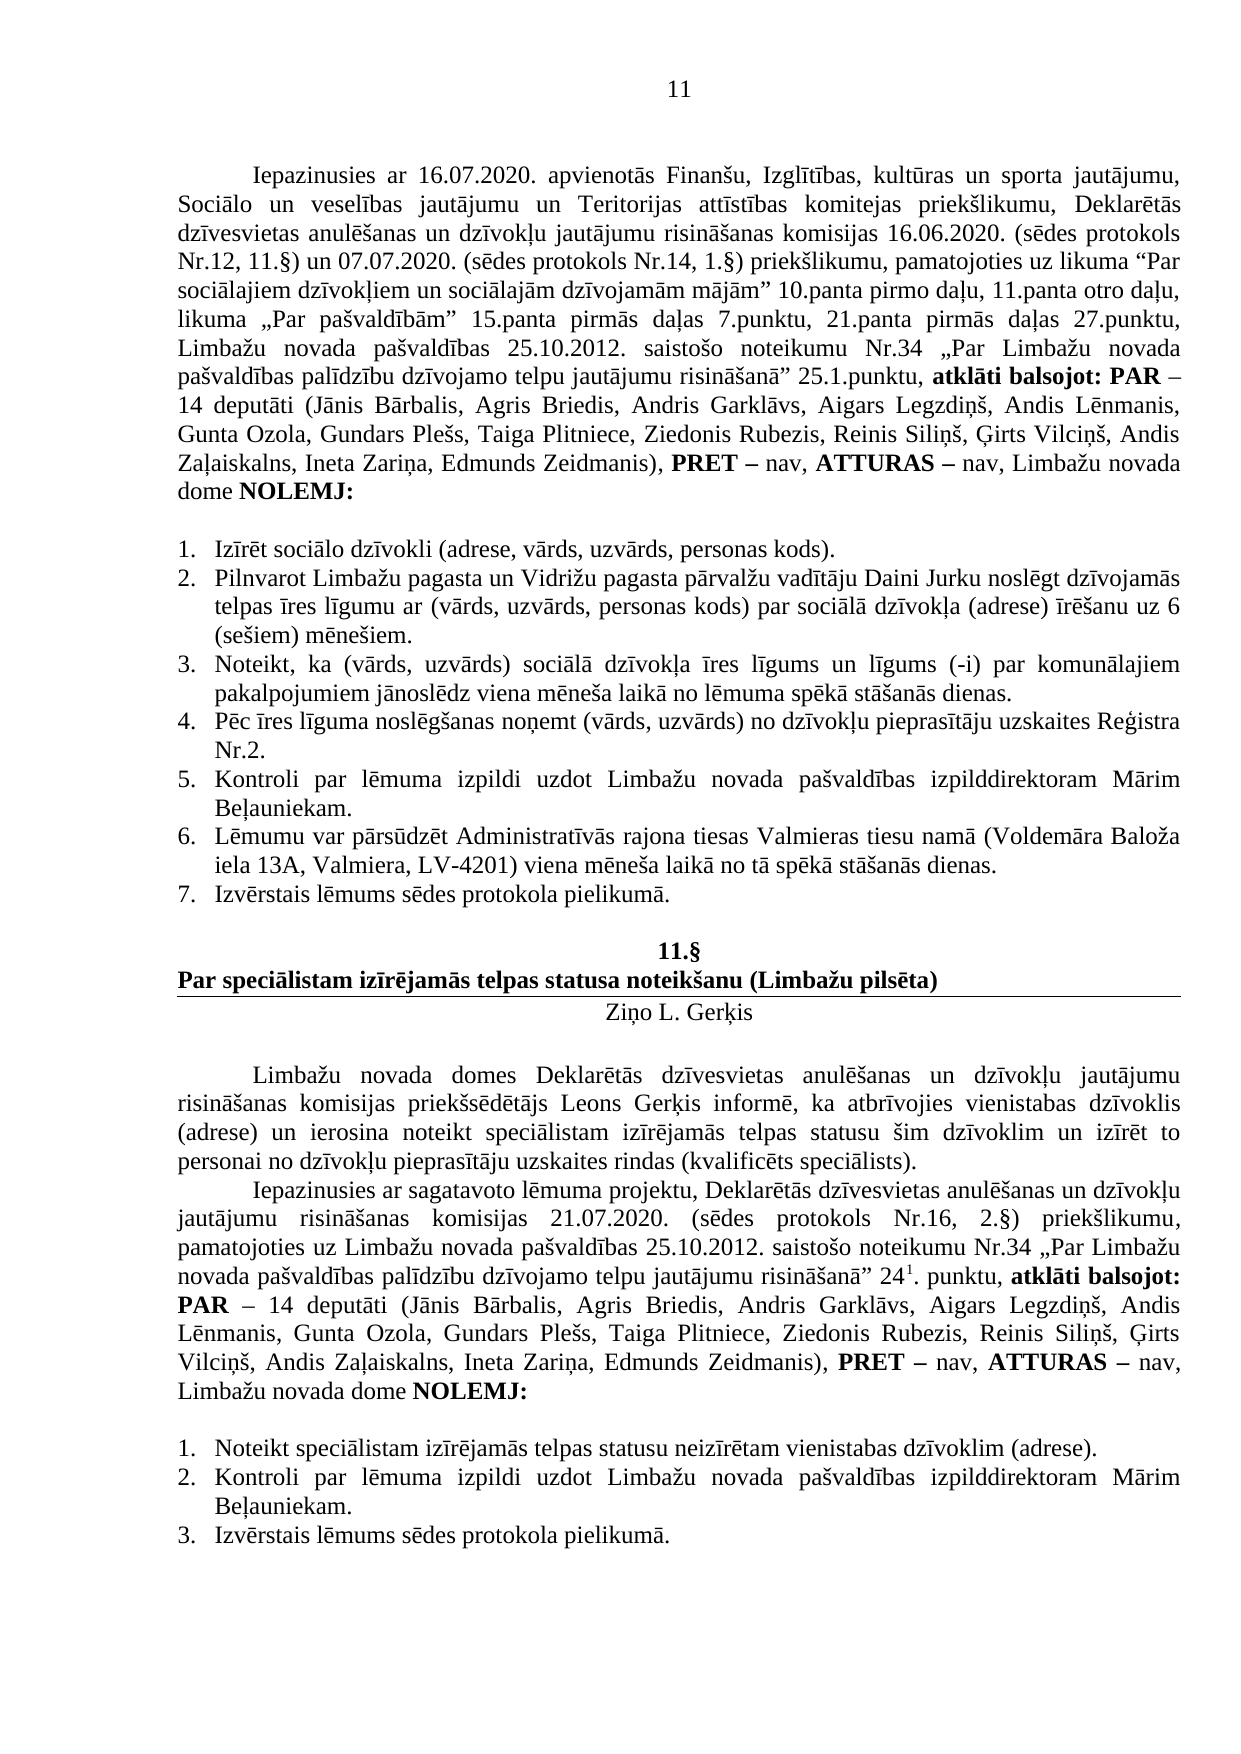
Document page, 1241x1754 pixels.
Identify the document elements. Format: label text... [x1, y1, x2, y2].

list Izvērstais lēmums sēdes protokola pielikumā. [177, 1520, 1181, 1548]
text Limbažu novada domes Deklarētās dzīvesvietas anulēšanas un dzīvokļu jautājumu risināšanas komisijas priekšsēdētājs Leons Gerķis informē, ka atbrīvojies vienistabas dzīvoklis (adrese) un ierosina noteikt speciālistam izīrējamās telpas statusu šim dzīvoklim un izīrēt to personai no dzīvokļu pieprasītāju uzskaites rindas (kvalificēts speciālists). [177, 1060, 1181, 1175]
list Kontroli par lēmuma izpildi uzdot Limbažu novada pašvaldības izpilddirektoram Mārim Beļauniekam. [177, 1462, 1181, 1520]
list Lēmumu var pārsūdzēt Administratīvās rajona tiesas Valmieras tiesu namā (Voldemāra Baloža iela 13A, Valmiera, LV-4201) viena mēneša laikā no tā spēkā stāšanās dienas. [177, 821, 1181, 879]
list Noteikt speciālistam izīrējamās telpas statusu neizīrētam vienistabas dzīvoklim (adrese). [177, 1433, 1181, 1462]
list Pilnvarot Limbažu pagasta un Vidrižu pagasta pārvalžu vadītāju Daini Jurku noslēgt dzīvojamās telpas īres līgumu ar (vārds, uzvārds, personas kods) par sociālā dzīvokļa (adrese) īrēšanu uz 6 (sešiem) mēnešiem. [177, 563, 1181, 649]
list Izvērstais lēmums sēdes protokola pielikumā. [177, 879, 1181, 908]
text 11.§ [177, 936, 1181, 965]
text Iepazinusies ar 16.07.2020. apvienotās Finanšu, Izglītības, kultūras un sporta jautājumu, Sociālo un veselības jautājumu un Teritorijas attīstības komitejas priekšlikumu, Deklarētās dzīvesvietas anulēšanas un dzīvokļu jautājumu risināšanas komisijas 16.06.2020. (sēdes protokols Nr.12, 11.§) un 07.07.2020. (sēdes protokols Nr.14, 1.§) priekšlikumu, pamatojoties uz likuma “Par sociālajiem dzīvokļiem un sociālajām dzīvojamām mājām” 10.panta pirmo daļu, 11.panta otro daļu, likuma „Par pašvaldībām” 15.panta pirmās daļas 7.punktu, 21.panta pirmās daļas 27.punktu, Limbažu novada pašvaldības 25.10.2012. saistošo noteikumu Nr.34 „Par Limbažu novada pašvaldības palīdzību dzīvojamo telpu jautājumu risināšanā” 25.1.punktu, atklāti balsojot: PAR – 14 deputāti (Jānis Bārbalis, Agris Briedis, Andris Garklāvs, Aigars Legzdiņš, Andis Lēnmanis, Gunta Ozola, Gundars Plešs, Taiga Plitniece, Ziedonis Rubezis, Reinis Siliņš, Ģirts Vilciņš, Andis Zaļaiskalns, Ineta Zariņa, Edmunds Zeidmanis), PRET – nav, ATTURAS – nav, Limbažu novada dome NOLEMJ: [177, 160, 1181, 505]
list Izīrēt sociālo dzīvokli (adrese, vārds, uzvārds, personas kods). [177, 534, 1181, 563]
list Pēc īres līguma noslēgšanas noņemt (vārds, uzvārds) no dzīvokļu pieprasītāju uzskaites Reģistra Nr.2. [177, 706, 1181, 764]
list Kontroli par lēmuma izpildi uzdot Limbažu novada pašvaldības izpilddirektoram Mārim Beļauniekam. [177, 764, 1181, 821]
text Ziņo L. Gerķis [177, 997, 1181, 1026]
list Noteikt, ka (vārds, uzvārds) sociālā dzīvokļa īres līgums un līgums (-i) par komunālajiem pakalpojumiem jānoslēdz viena mēneša laikā no lēmuma spēkā stāšanās dienas. [177, 649, 1181, 706]
text Par speciālistam izīrējamās telpas statusa noteikšanu (Limbažu pilsēta) [177, 965, 1181, 996]
text Iepazinusies ar sagatavoto lēmuma projektu, Deklarētās dzīvesvietas anulēšanas un dzīvokļu jautājumu risināšanas komisijas 21.07.2020. (sēdes protokols Nr.16, 2.§) priekšlikumu, pamatojoties uz Limbažu novada pašvaldības 25.10.2012. saistošo noteikumu Nr.34 „Par Limbažu novada pašvaldības palīdzību dzīvojamo telpu jautājumu risināšanā” 241. punktu, atklāti balsojot: PAR – 14 deputāti (Jānis Bārbalis, Agris Briedis, Andris Garklāvs, Aigars Legzdiņš, Andis Lēnmanis, Gunta Ozola, Gundars Plešs, Taiga Plitniece, Ziedonis Rubezis, Reinis Siliņš, Ģirts Vilciņš, Andis Zaļaiskalns, Ineta Zariņa, Edmunds Zeidmanis), PRET – nav, ATTURAS – nav, Limbažu novada dome NOLEMJ: [177, 1175, 1181, 1405]
